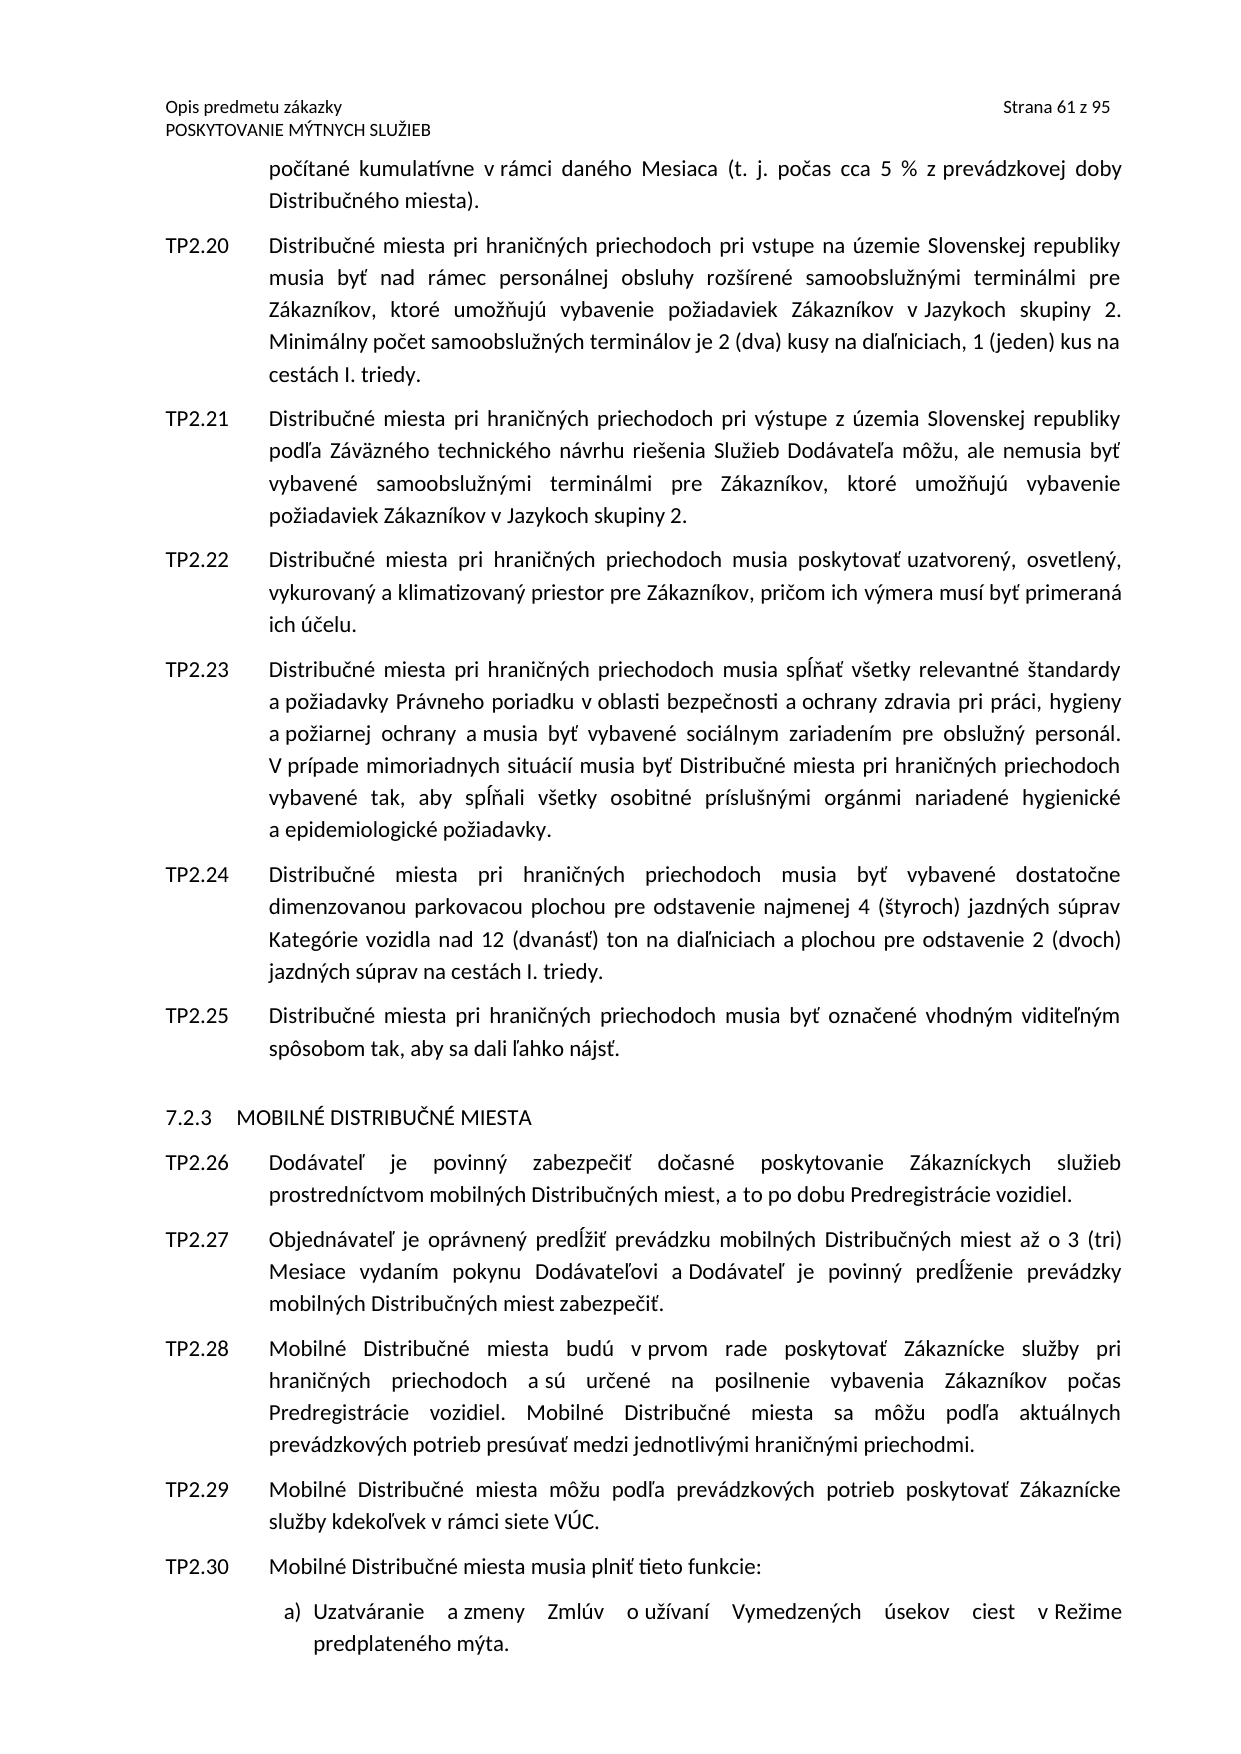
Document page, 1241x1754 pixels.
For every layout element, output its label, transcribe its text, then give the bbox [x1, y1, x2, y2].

subtitle Mobilné distribučné miesta [165, 1103, 1122, 1131]
list Distribučné miesta pri hraničných priechodoch musia byť označené vhodným viditeľným spôsobom tak, aby sa dali ľahko nájsť. [165, 1002, 1122, 1062]
list Distribučné miesta pri hraničných priechodoch musia poskytovať uzatvorený, osvetlený, vykurovaný a klimatizovaný priestor pre Zákazníkov, pričom ich výmera musí byť primeraná ich účelu. [165, 546, 1122, 638]
list Distribučné miesta pri hraničných priechodoch musia spĺňať všetky relevantné štandardy a požiadavky Právneho poriadku v oblasti bezpečnosti a ochrany zdravia pri práci, hygieny a požiarnej ochrany a musia byť vybavené sociálnym zariadením pre obslužný personál. V prípade mimoriadnych situácií musia byť Distribučné miesta pri hraničných priechodoch vybavené tak, aby spĺňali všetky osobitné príslušnými orgánmi nariadené hygienické a epidemiologické požiadavky. [165, 655, 1122, 844]
list Distribučné miesta pri hraničných priechodoch pri vstupe na územie Slovenskej republiky musia byť nad rámec personálnej obsluhy rozšírené samoobslužnými terminálmi pre Zákazníkov, ktoré umožňujú vybavenie požiadaviek Zákazníkov v Jazykoch skupiny 2. Minimálny počet samoobslužných terminálov je 2 (dva) kusy na diaľniciach, 1 (jeden) kus na cestách I. triedy. [165, 231, 1122, 388]
list Mobilné Distribučné miesta môžu podľa prevádzkových potrieb poskytovať Zákaznícke služby kdekoľvek v rámci siete VÚC. [165, 1475, 1122, 1536]
list Objednávateľ je oprávnený predĺžiť prevádzku mobilných Distribučných miest až o 3 (tri) Mesiace vydaním pokynu Dodávateľovi a Dodávateľ je povinný predĺženie prevádzky mobilných Distribučných miest zabezpečiť. [165, 1225, 1122, 1317]
list Dodávateľ je povinný zabezpečiť dočasné poskytovanie Zákazníckych služieb prostredníctvom mobilných Distribučných miest, a to po dobu Predregistrácie vozidiel. [165, 1148, 1122, 1208]
list Distribučné miesta pri hraničných priechodoch pri výstupe z územia Slovenskej republiky podľa Záväzného technického návrhu riešenia Služieb Dodávateľa môžu, ale nemusia byť vybavené samoobslužnými terminálmi pre Zákazníkov, ktoré umožňujú vybavenie požiadaviek Zákazníkov v Jazykoch skupiny 2. [165, 404, 1122, 529]
list Distribučné miesta pri hraničných priechodoch musia byť vybavené dostatočne dimenzovanou parkovacou plochou pre odstavenie najmenej 4 (štyroch) jazdných súprav Kategórie vozidla nad 12 (dvanásť) ton na diaľniciach a plochou pre odstavenie 2 (dvoch) jazdných súprav na cestách I. triedy. [165, 860, 1122, 985]
list Mobilné Distribučné miesta musia plniť tieto funkcie: [165, 1552, 1122, 1580]
list Mobilné Distribučné miesta budú v prvom rade poskytovať Zákaznícke služby pri hraničných priechodoch a sú určené na posilnenie vybavenia Zákazníkov počas Predregistrácie vozidiel. Mobilné Distribučné miesta sa môžu podľa aktuálnych prevádzkových potrieb presúvať medzi jednotlivými hraničnými priechodmi. [165, 1334, 1122, 1459]
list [165, 154, 1122, 214]
list Uzatváranie a zmeny Zmlúv o užívaní Vymedzených úsekov ciest v Režime predplateného mýta. [283, 1597, 1122, 1657]
